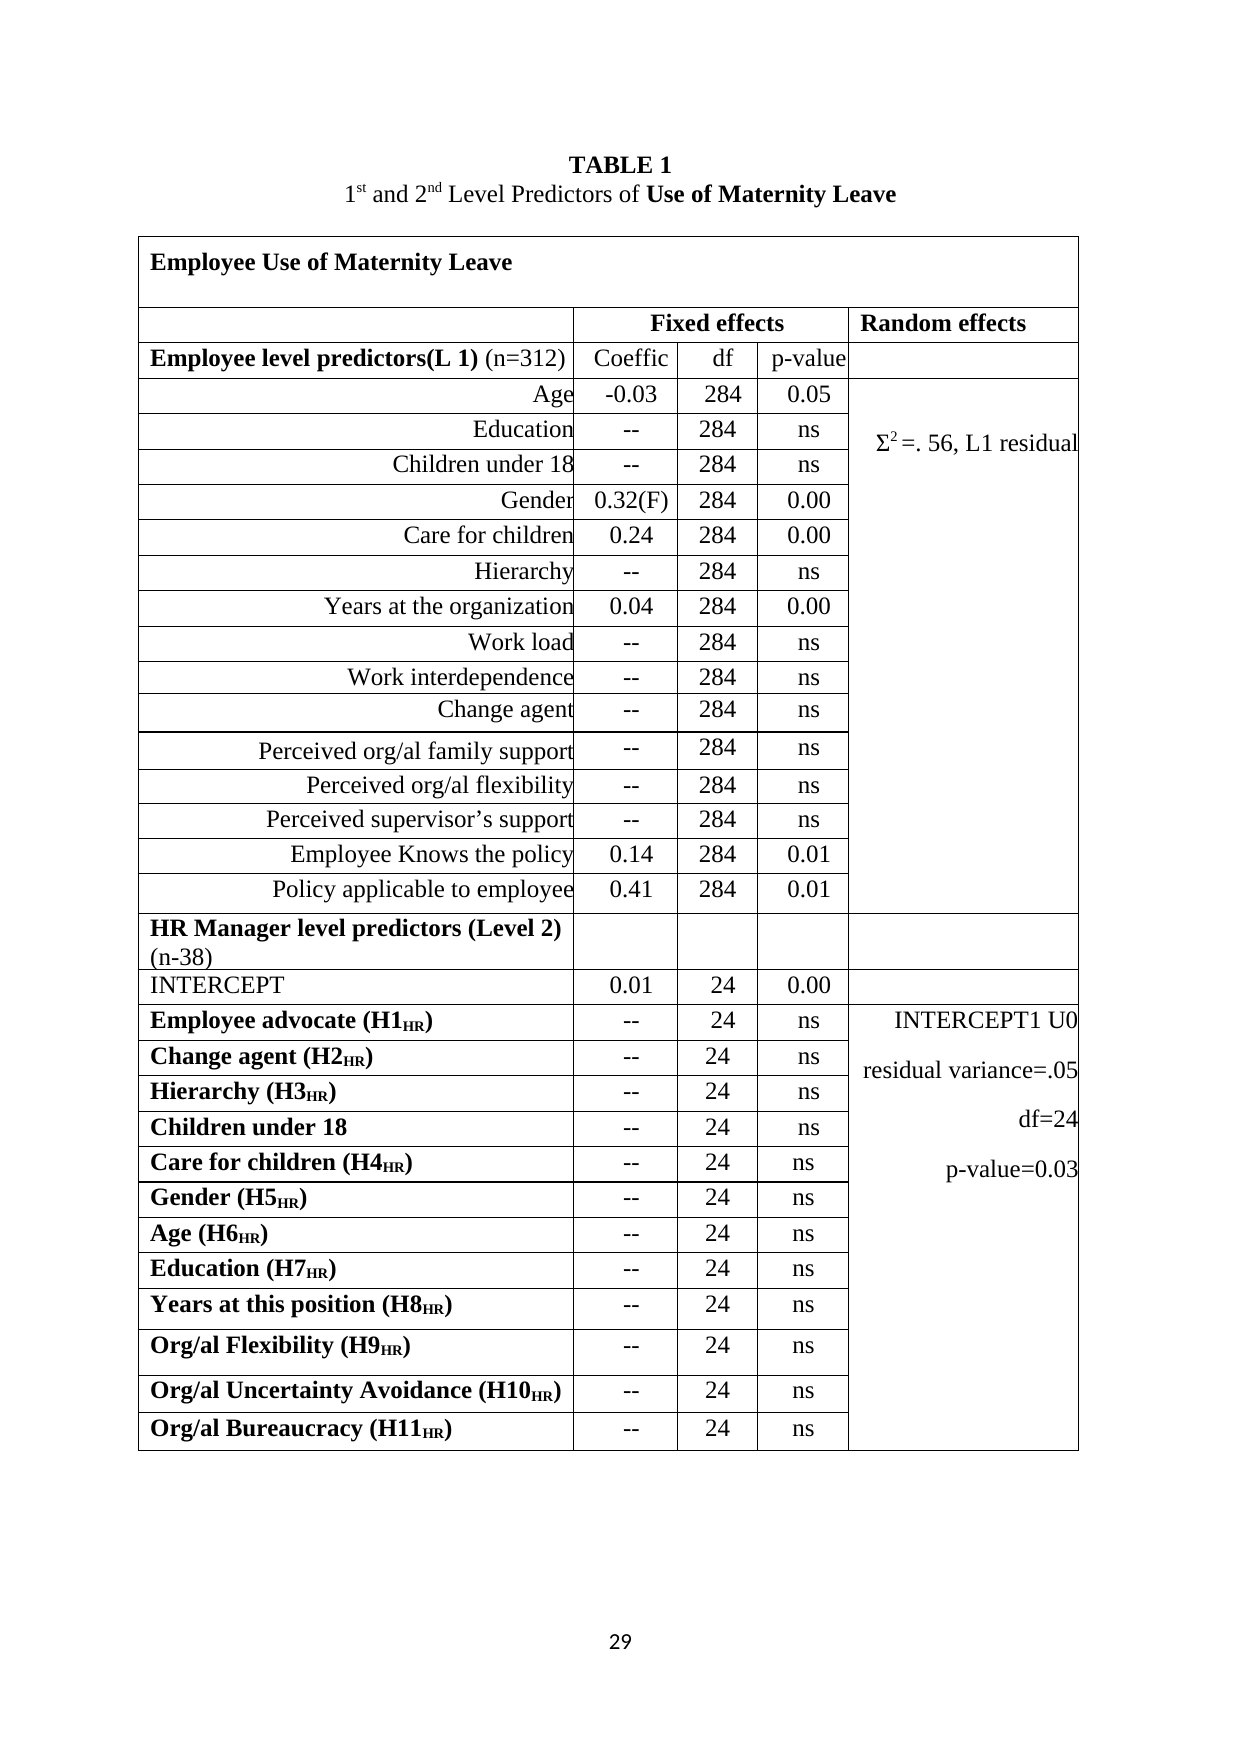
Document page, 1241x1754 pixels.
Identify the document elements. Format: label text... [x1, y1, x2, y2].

table_cell -0.03 [574, 379, 677, 413]
table_header Employee Use of Maternity Leave [139, 237, 1078, 307]
table_cell Hierarchy [139, 556, 573, 590]
table_cell -- [574, 450, 677, 484]
table_cell -- [574, 804, 677, 838]
table_cell [758, 914, 848, 969]
table_cell 284 [678, 804, 757, 838]
table_cell 284 [678, 556, 757, 590]
table_cell 24 [678, 1076, 757, 1111]
table_cell 24 [678, 1253, 757, 1288]
table_cell INTERCEPT1 U0 residual variance=.05 df=24 p-value=0.03 [849, 1005, 1078, 1450]
table_cell Age (H6HR) [139, 1218, 573, 1252]
table_cell ns [758, 1112, 848, 1146]
table_cell -- [574, 1413, 677, 1450]
table_cell Perceived supervisor’s support [139, 804, 573, 838]
table_cell ns [758, 627, 848, 661]
table_cell -- [574, 627, 677, 661]
table_cell -- [574, 1041, 677, 1075]
table_cell ns [758, 556, 848, 590]
table_cell Random effects [849, 308, 1078, 342]
text TABLE 1 [150, 150, 1090, 179]
table_cell -- [574, 694, 677, 731]
table_cell p-value [758, 343, 848, 378]
table_cell Children under 18 [139, 450, 573, 484]
table_cell HR Manager level predictors (Level 2) (n-38) [139, 914, 573, 969]
table_cell 284 [678, 770, 757, 803]
table_cell ns [758, 1289, 848, 1329]
table_cell Care for children [139, 520, 573, 555]
table_cell 284 [678, 591, 757, 626]
table_cell 0.00 [758, 591, 848, 626]
table_cell Years at this position (H8HR) [139, 1289, 573, 1329]
table_cell 284 [678, 379, 757, 413]
table_cell 24 [678, 1183, 757, 1217]
table_cell ns [758, 1041, 848, 1075]
table_cell Education (H7HR) [139, 1253, 573, 1288]
table_cell [849, 970, 1078, 1004]
table_cell 284 [678, 662, 757, 693]
table_cell Employee advocate (H1HR) [139, 1005, 573, 1040]
table_cell 0.00 [758, 520, 848, 555]
table_cell ns [758, 1147, 848, 1181]
table_cell Policy applicable to employee [139, 874, 573, 912]
table_cell -- [574, 1147, 677, 1181]
table_cell ns [758, 450, 848, 484]
table_cell 284 [678, 694, 757, 731]
table_cell ns [758, 1218, 848, 1252]
table_cell Age [139, 379, 573, 413]
table_cell 0.04 [574, 591, 677, 626]
table_cell -- [574, 414, 677, 448]
table_cell -- [574, 1253, 677, 1288]
table_cell 284 [678, 874, 757, 912]
table_cell 0.00 [758, 485, 848, 519]
table_cell ns [758, 1076, 848, 1111]
table_cell -- [574, 1330, 677, 1374]
table_cell [849, 343, 1078, 378]
table_cell -- [574, 1376, 677, 1412]
table_cell Perceived org/al flexibility [139, 770, 573, 803]
table_cell [139, 308, 573, 342]
table_cell Σ2 =. 56, L1 residual [849, 379, 1078, 912]
table_cell -- [574, 1076, 677, 1111]
table_cell 0.00 [758, 970, 848, 1004]
text 1st and 2nd Level Predictors of Use of Maternity Leave [150, 179, 1090, 207]
table_cell Change agent [139, 694, 573, 731]
table_cell 0.01 [574, 970, 677, 1004]
table_cell -- [574, 1289, 677, 1329]
table_cell 24 [678, 1112, 757, 1146]
table_cell -- [574, 1218, 677, 1252]
table_cell [678, 914, 757, 969]
table_cell 0.24 [574, 520, 677, 555]
table_cell ns [758, 770, 848, 803]
table_cell ns [758, 1376, 848, 1412]
table_cell ns [758, 694, 848, 731]
table_cell -- [574, 1005, 677, 1040]
table_cell Employee level predictors(L 1) (n=312) [139, 343, 573, 378]
table_cell 284 [678, 839, 757, 873]
table_cell ns [758, 414, 848, 448]
table_cell 284 [678, 627, 757, 661]
table_cell -- [574, 662, 677, 693]
table_cell Fixed effects [574, 308, 848, 342]
table_cell -- [574, 733, 677, 769]
table_cell INTERCEPT [139, 970, 573, 1004]
table_cell 24 [678, 1041, 757, 1075]
table_cell 24 [678, 1005, 757, 1040]
table_cell -- [574, 556, 677, 590]
table_cell 284 [678, 485, 757, 519]
table_cell 24 [678, 1413, 757, 1450]
table_cell 0.01 [758, 874, 848, 912]
table_cell Org/al Flexibility (H9HR) [139, 1330, 573, 1374]
table_cell 24 [678, 1289, 757, 1329]
table_cell Gender [139, 485, 573, 519]
table_cell Perceived org/al family support [139, 733, 573, 769]
table_cell Hierarchy (H3HR) [139, 1076, 573, 1111]
table_cell [574, 914, 677, 969]
table_cell Years at the organization [139, 591, 573, 626]
table_cell 0.05 [758, 379, 848, 413]
table_cell ns [758, 804, 848, 838]
table_cell 24 [678, 1147, 757, 1181]
table_cell Gender (H5HR) [139, 1183, 573, 1217]
table_cell Children under 18 [139, 1112, 573, 1146]
table_cell 284 [678, 450, 757, 484]
table_cell 0.41 [574, 874, 677, 912]
table_cell Employee Knows the policy [139, 839, 573, 873]
table_cell 0.32(F) [574, 485, 677, 519]
table_cell ns [758, 1183, 848, 1217]
table_cell 284 [678, 414, 757, 448]
table_cell df [678, 343, 757, 378]
table_cell 0.14 [574, 839, 677, 873]
table_cell 24 [678, 1330, 757, 1374]
table_cell Change agent (H2HR) [139, 1041, 573, 1075]
table_cell 24 [678, 970, 757, 1004]
table_cell 284 [678, 520, 757, 555]
table_cell 24 [678, 1218, 757, 1252]
table_cell Care for children (H4HR) [139, 1147, 573, 1181]
table_cell ns [758, 1413, 848, 1450]
table_cell ns [758, 1330, 848, 1374]
table_cell Org/al Uncertainty Avoidance (H10HR) [139, 1376, 573, 1412]
table_cell 0.01 [758, 839, 848, 873]
table_cell [849, 914, 1078, 969]
table_cell Work interdependence [139, 662, 573, 693]
table_cell ns [758, 1005, 848, 1040]
table_cell ns [758, 662, 848, 693]
table_cell Education [139, 414, 573, 448]
table_cell -- [574, 1183, 677, 1217]
table_cell -- [574, 1112, 677, 1146]
table_cell Org/al Bureaucracy (H11HR) [139, 1413, 573, 1450]
table_cell 24 [678, 1376, 757, 1412]
table_cell Coeffic [574, 343, 677, 378]
table_cell -- [574, 770, 677, 803]
table_cell ns [758, 1253, 848, 1288]
table_cell 284 [678, 733, 757, 769]
table_cell Work load [139, 627, 573, 661]
table_cell ns [758, 733, 848, 769]
